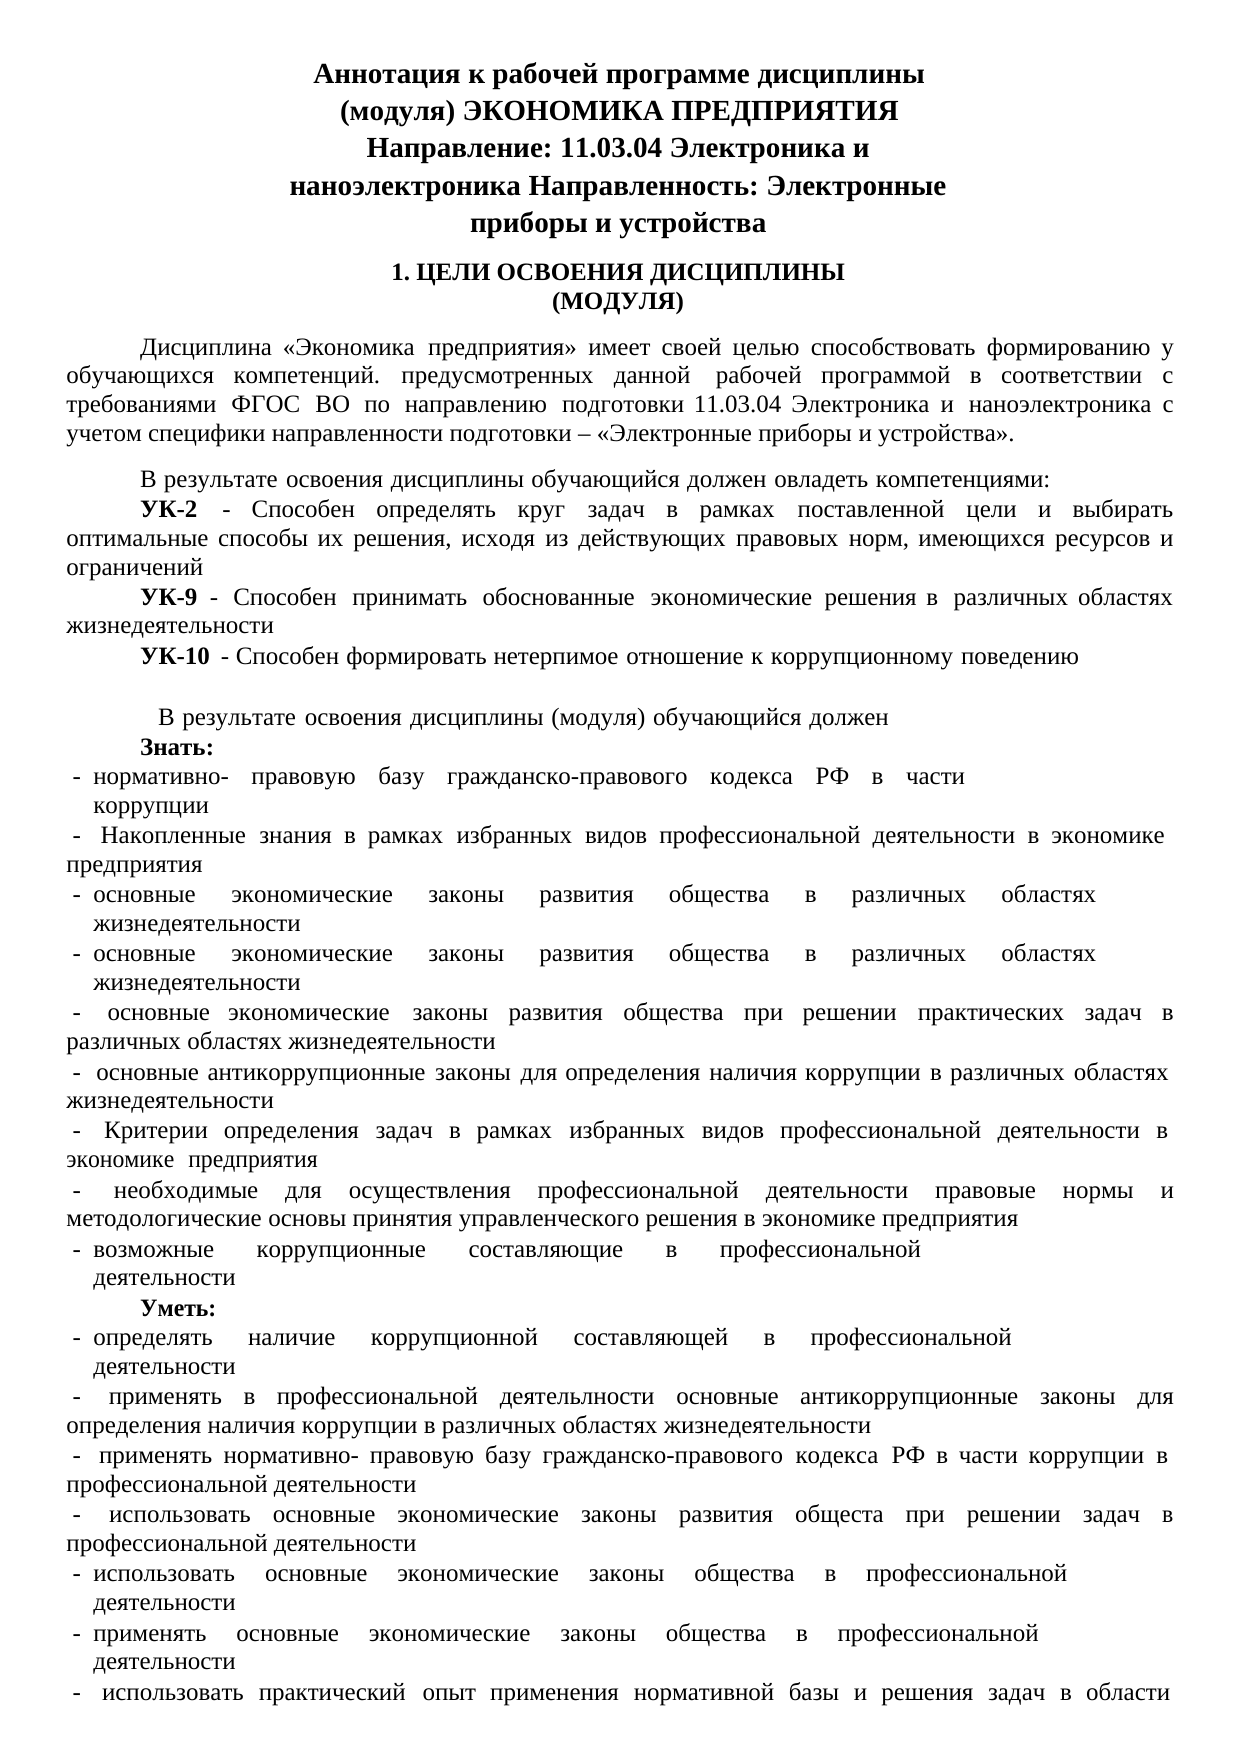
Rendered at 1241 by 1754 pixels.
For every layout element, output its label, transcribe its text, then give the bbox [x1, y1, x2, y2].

list использовать основные экономические законы развития общеста при решении задач в профессиональной деятельности [66, 1499, 1174, 1557]
list основные экономические законы развития общества в различных областях жизнедеятельности [72, 938, 1096, 996]
text В результате освоения дисциплины обучающийся должен овладеть компетенциями: [140, 464, 1186, 493]
list использовать основные экономические законы общества в профессиональной деятельности [72, 1558, 1067, 1616]
text УК-9 - Способен принимать обоснованные экономические решения в различных областях жизнедеятельности [66, 582, 1173, 639]
text Направление: 11.03.04 Электроника и наноэлектроника Направленность: Электронные приборы и устройства [250, 130, 986, 238]
text Дисциплина «Экономика предприятия» имеет своей целью способствовать формированию у обучающихся компетенций. предусмотренных данной рабочей программой в соответствии с требованиями ФГОС ВО по направлению подготовки 11.03.04 Электроника и наноэлектроника с учетом специфики направленности подготовки – «Электронные приборы и устройства». [66, 332, 1174, 447]
list применять основные экономические законы общества в профессиональной деятельности [72, 1618, 1039, 1675]
list основные экономические законы развития общества в различных областях жизнедеятельности [72, 879, 1096, 937]
subtitle Уметь: [140, 1293, 1186, 1322]
text В результате освоения дисциплины (модуля) обучающийся должен [155, 702, 891, 731]
list основные антикоррупционные законы для определения наличия коррупции в различных областях жизнедеятельности [66, 1057, 1173, 1114]
list Накопленные знания в рамках избранных видов профессиональной деятельности в экономике предприятия [66, 820, 1171, 878]
list применять в профессиональной деятельлности основные антикоррупционные законы для определения наличия коррупции в различных областях жизнедеятельности [66, 1381, 1174, 1439]
text УК-10 - Способен формировать нетерпимое отношение к коррупционному поведению [140, 641, 1186, 670]
list нормативно- правовую базу гражданско-правового кодекса РФ в части коррупции [72, 761, 965, 819]
list определять наличие коррупционной составляющей в профессиональной деятельности [72, 1322, 1012, 1380]
subtitle Аннотация к рабочей программе дисциплины (модуля) ЭКОНОМИКА ПРЕДПРИЯТИЯ [253, 56, 985, 127]
list возможные коррупционные составляющие в профессиональной деятельности [72, 1234, 921, 1291]
text УК-2 - Способен определять круг задач в рамках поставленной цели и выбирать оптимальные способы их решения, исходя из действующих правовых норм, имеющихся ресурсов и ограничений [66, 494, 1174, 580]
subtitle Знать: [140, 732, 1186, 761]
list применять нормативно- правовую базу гражданско-правового кодекса РФ в части коррупции в профессиональной деятельности [66, 1440, 1174, 1498]
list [66, 1677, 1174, 1705]
list основные экономические законы развития общества при решении практических задач в различных областях жизнедеятельности [66, 997, 1174, 1055]
subtitle 1. ЦЕЛИ ОСВОЕНИЯ ДИСЦИПЛИНЫ (МОДУЛЯ) [322, 257, 913, 314]
list необходимые для осуществления профессиональной деятельности правовые нормы и методологические основы принятия управленческого решения в экономике предприятия [66, 1175, 1174, 1232]
list Критерии определения задач в рамках избранных видов профессиональной деятельности в экономике предприятия [66, 1116, 1174, 1173]
